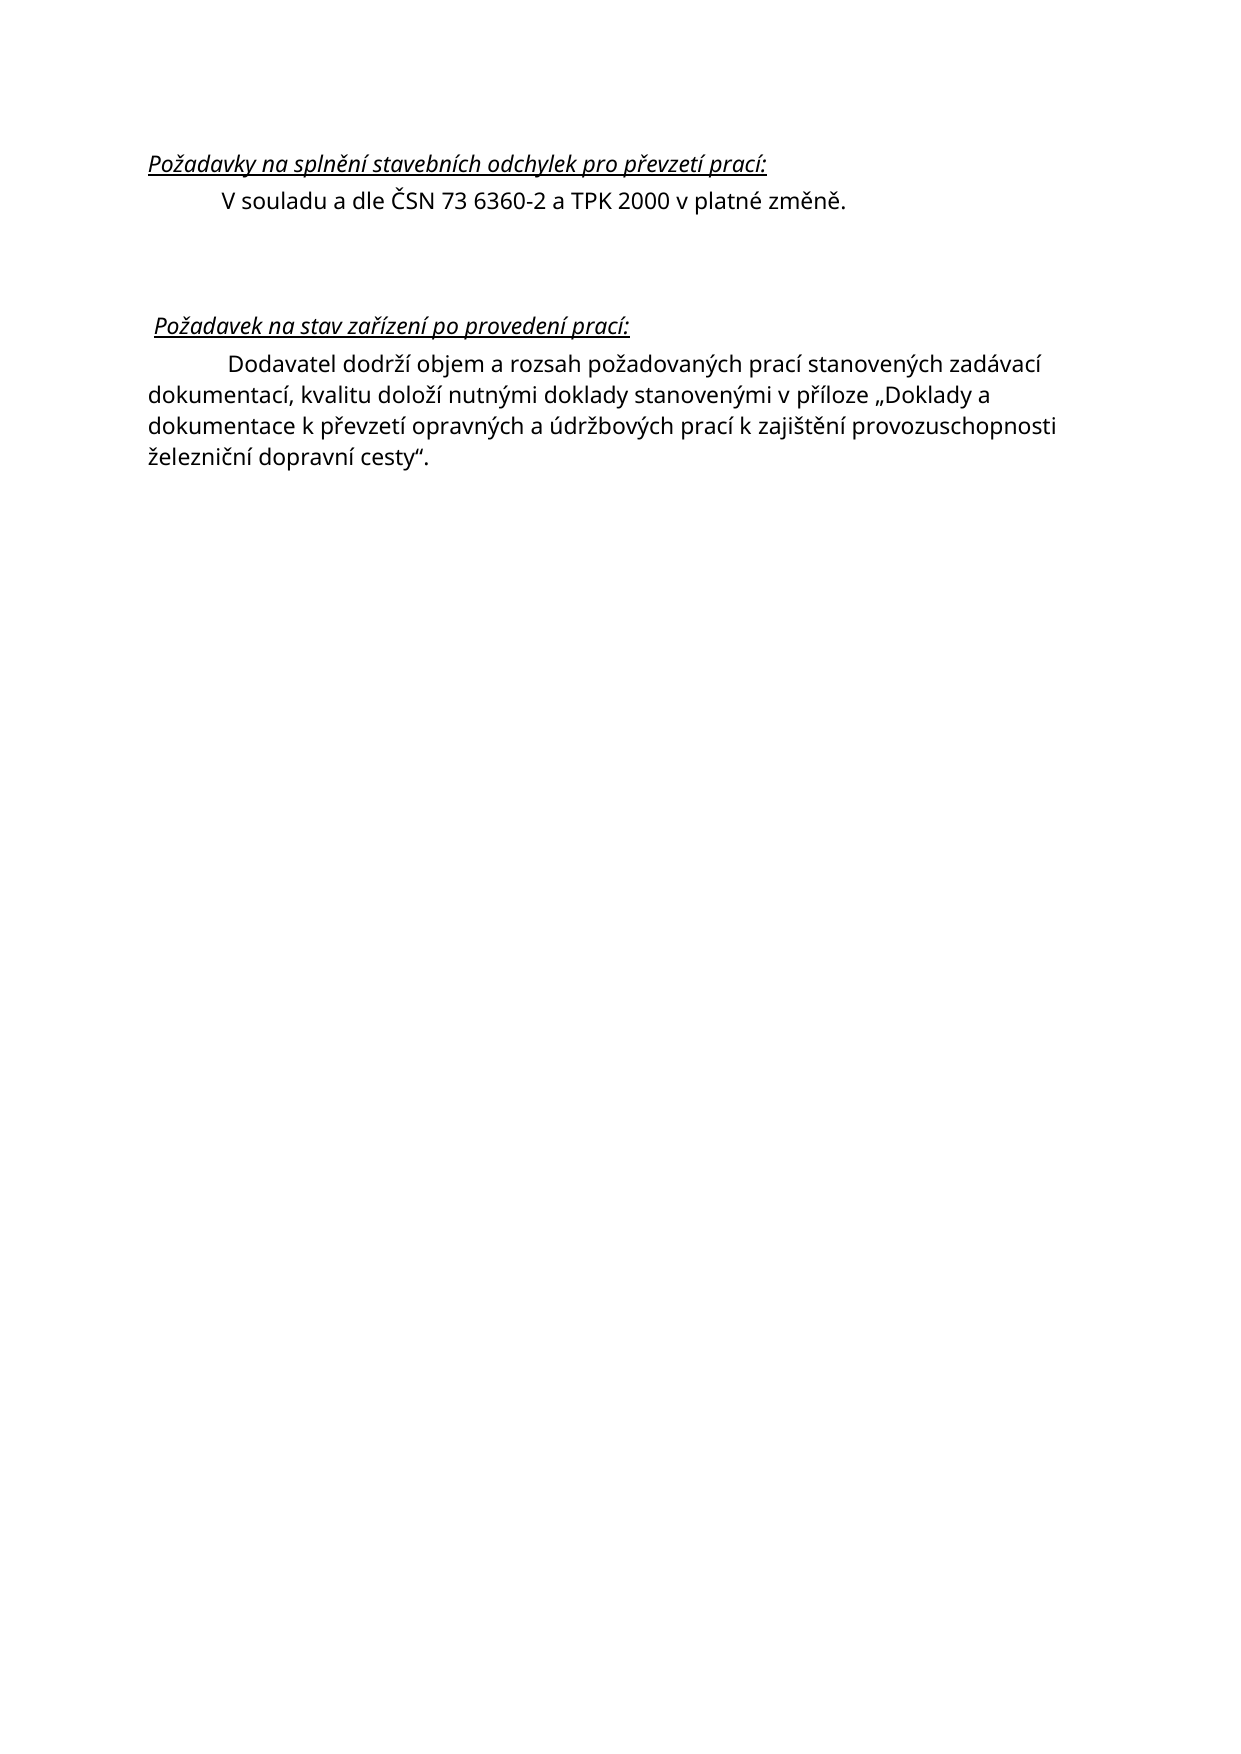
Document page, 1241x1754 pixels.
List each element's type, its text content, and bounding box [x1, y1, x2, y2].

list V souladu a dle ČSN 73 6360-2 a TPK 2000 v platné změně. [148, 185, 1093, 216]
text Požadavky na splnění stavebních odchylek pro převzetí prací: [148, 148, 1093, 179]
text Dodavatel dodrží objem a rozsah požadovaných prací stanovených zadávací dokumentací, kvalitu doloží nutnými doklady stanovenými v příloze „Doklady a dokumentace k převzetí opravných a údržbových prací k zajištění provozuschopnosti železniční dopravní cesty“. [148, 348, 1093, 473]
text Požadavek na stav zařízení po provedení prací: [148, 310, 1093, 341]
